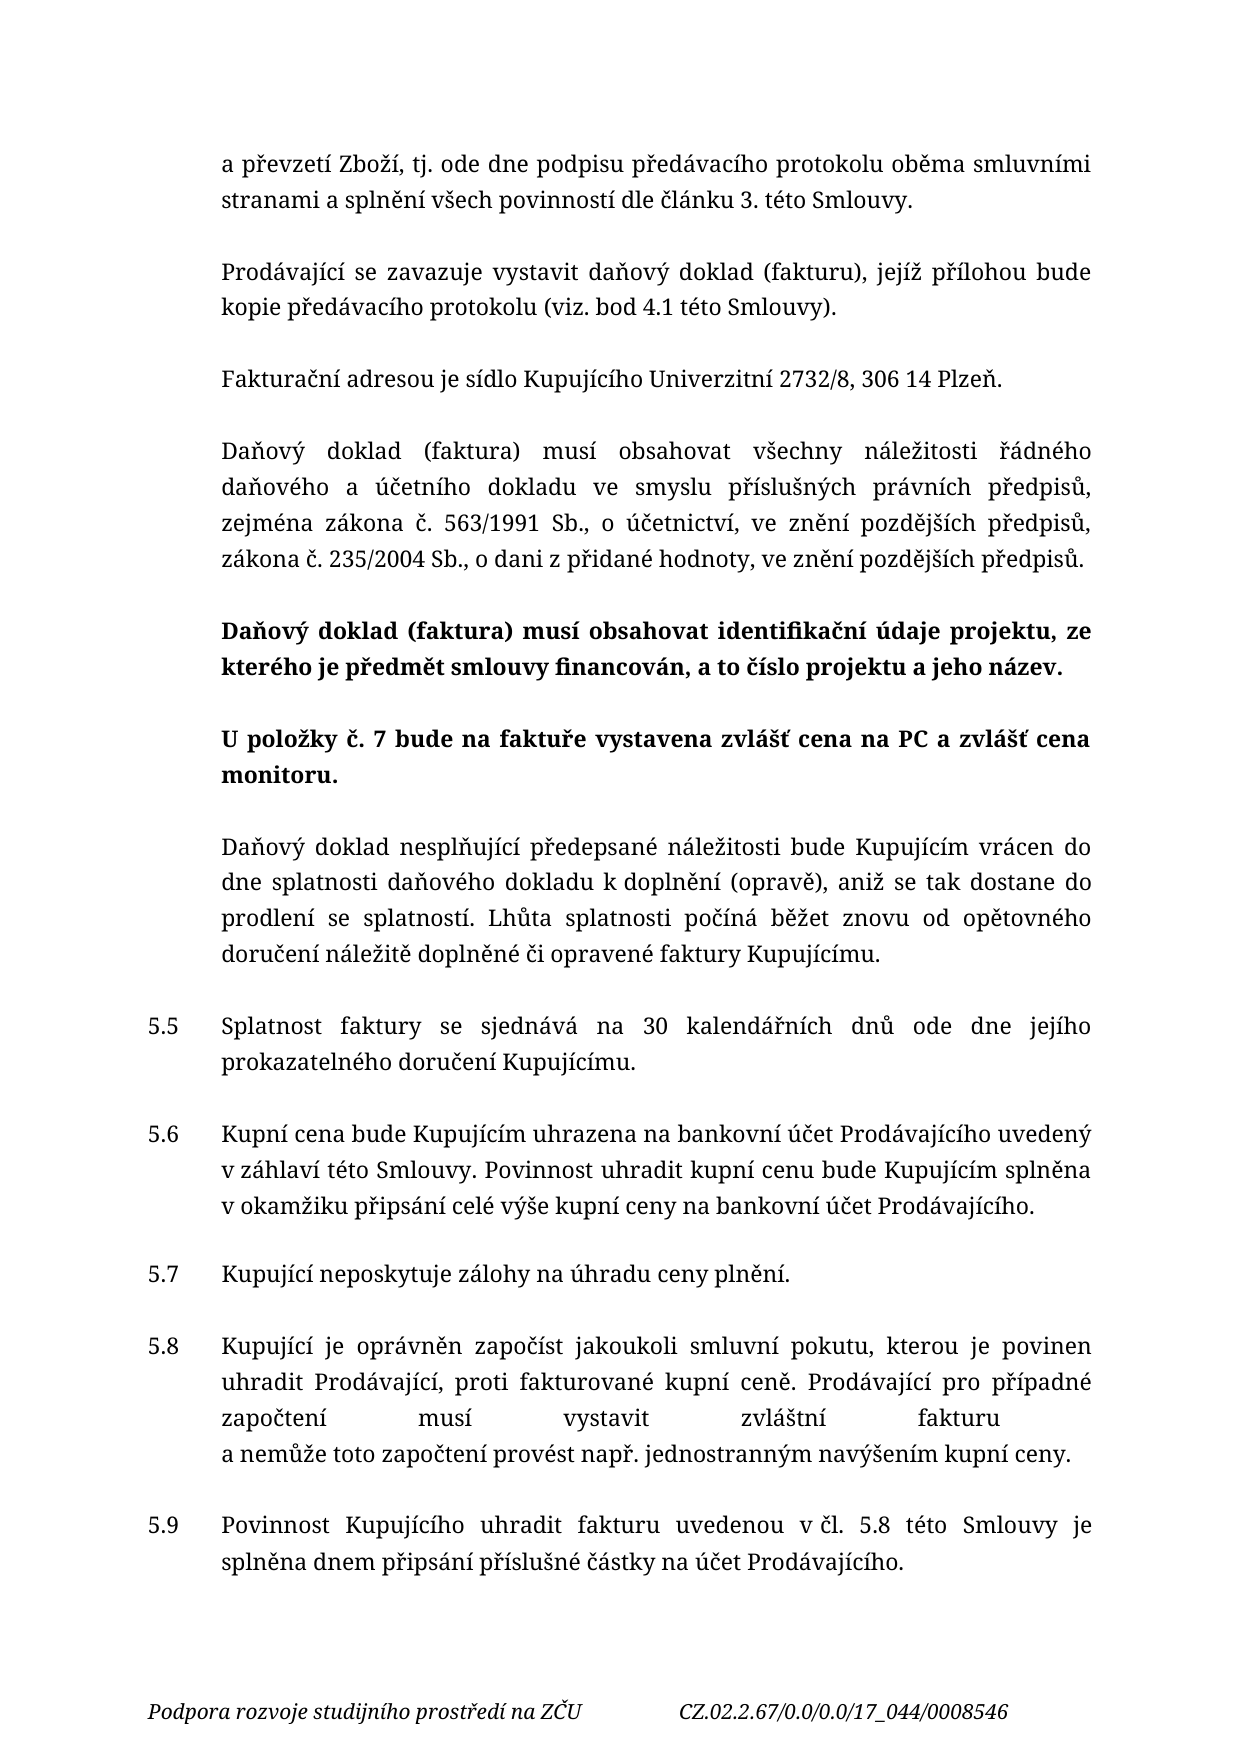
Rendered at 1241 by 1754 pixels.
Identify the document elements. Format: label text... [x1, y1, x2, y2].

text U položky č. 7 bude na faktuře vystavena zvlášť cena na PC a zvlášť cena monitoru. [221, 723, 1093, 790]
text Prodávající se zavazuje vystavit daňový doklad (fakturu), jejíž přílohou bude kopie předávacího protokolu (viz. bod 4.1 této Smlouvy). [221, 255, 1093, 323]
text 5.5 Splatnost faktury se sjednává na 30 kalendářních dnů ode dne jejího prokazatelného doručení Kupujícímu. [148, 1010, 1093, 1077]
text Fakturační adresou je sídlo Kupujícího Univerzitní 2732/8, 306 14 Plzeň. [221, 363, 1093, 394]
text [148, 148, 1093, 215]
text Daňový doklad nesplňující předepsané náležitosti bude Kupujícím vrácen do dne splatnosti daňového dokladu k doplnění (opravě), aniž se tak dostane do prodlení se splatností. Lhůta splatnosti počíná běžet znovu od opětovného doručení náležitě doplněné či opravené faktury Kupujícímu. [221, 830, 1093, 969]
text Daňový doklad (faktura) musí obsahovat identifikační údaje projektu, ze kterého je předmět smlouvy financován, a to číslo projektu a jeho název. [221, 615, 1093, 682]
text 5.7 Kupující neposkytuje zálohy na úhradu ceny plnění. [148, 1258, 1093, 1289]
text 5.8 Kupující je oprávněn započíst jakoukoli smluvní pokutu, kterou je povinen uhradit Prodávající, proti fakturované kupní ceně. Prodávající pro případné započtení musí vystavit zvláštní fakturu a nemůže toto započtení provést např. jednostranným navýšením kupní ceny. [148, 1330, 1093, 1469]
text 5.6 Kupní cena bude Kupujícím uhrazena na bankovní účet Prodávajícího uvedený v záhlaví této Smlouvy. Povinnost uhradit kupní cenu bude Kupujícím splněna v okamžiku připsání celé výše kupní ceny na bankovní účet Prodávajícího. [148, 1118, 1093, 1221]
text 5.9 Povinnost Kupujícího uhradit fakturu uvedenou v čl. 5.8 této Smlouvy je splněna dnem připsání příslušné částky na účet Prodávajícího. [148, 1509, 1093, 1577]
text Daňový doklad (faktura) musí obsahovat všechny náležitosti řádného daňového a účetního dokladu ve smyslu příslušných právních předpisů, zejména zákona č. 563/1991 Sb., o účetnictví, ve znění pozdějších předpisů, zákona č. 235/2004 Sb., o dani z přidané hodnoty, ve znění pozdějších předpisů. [221, 435, 1093, 574]
